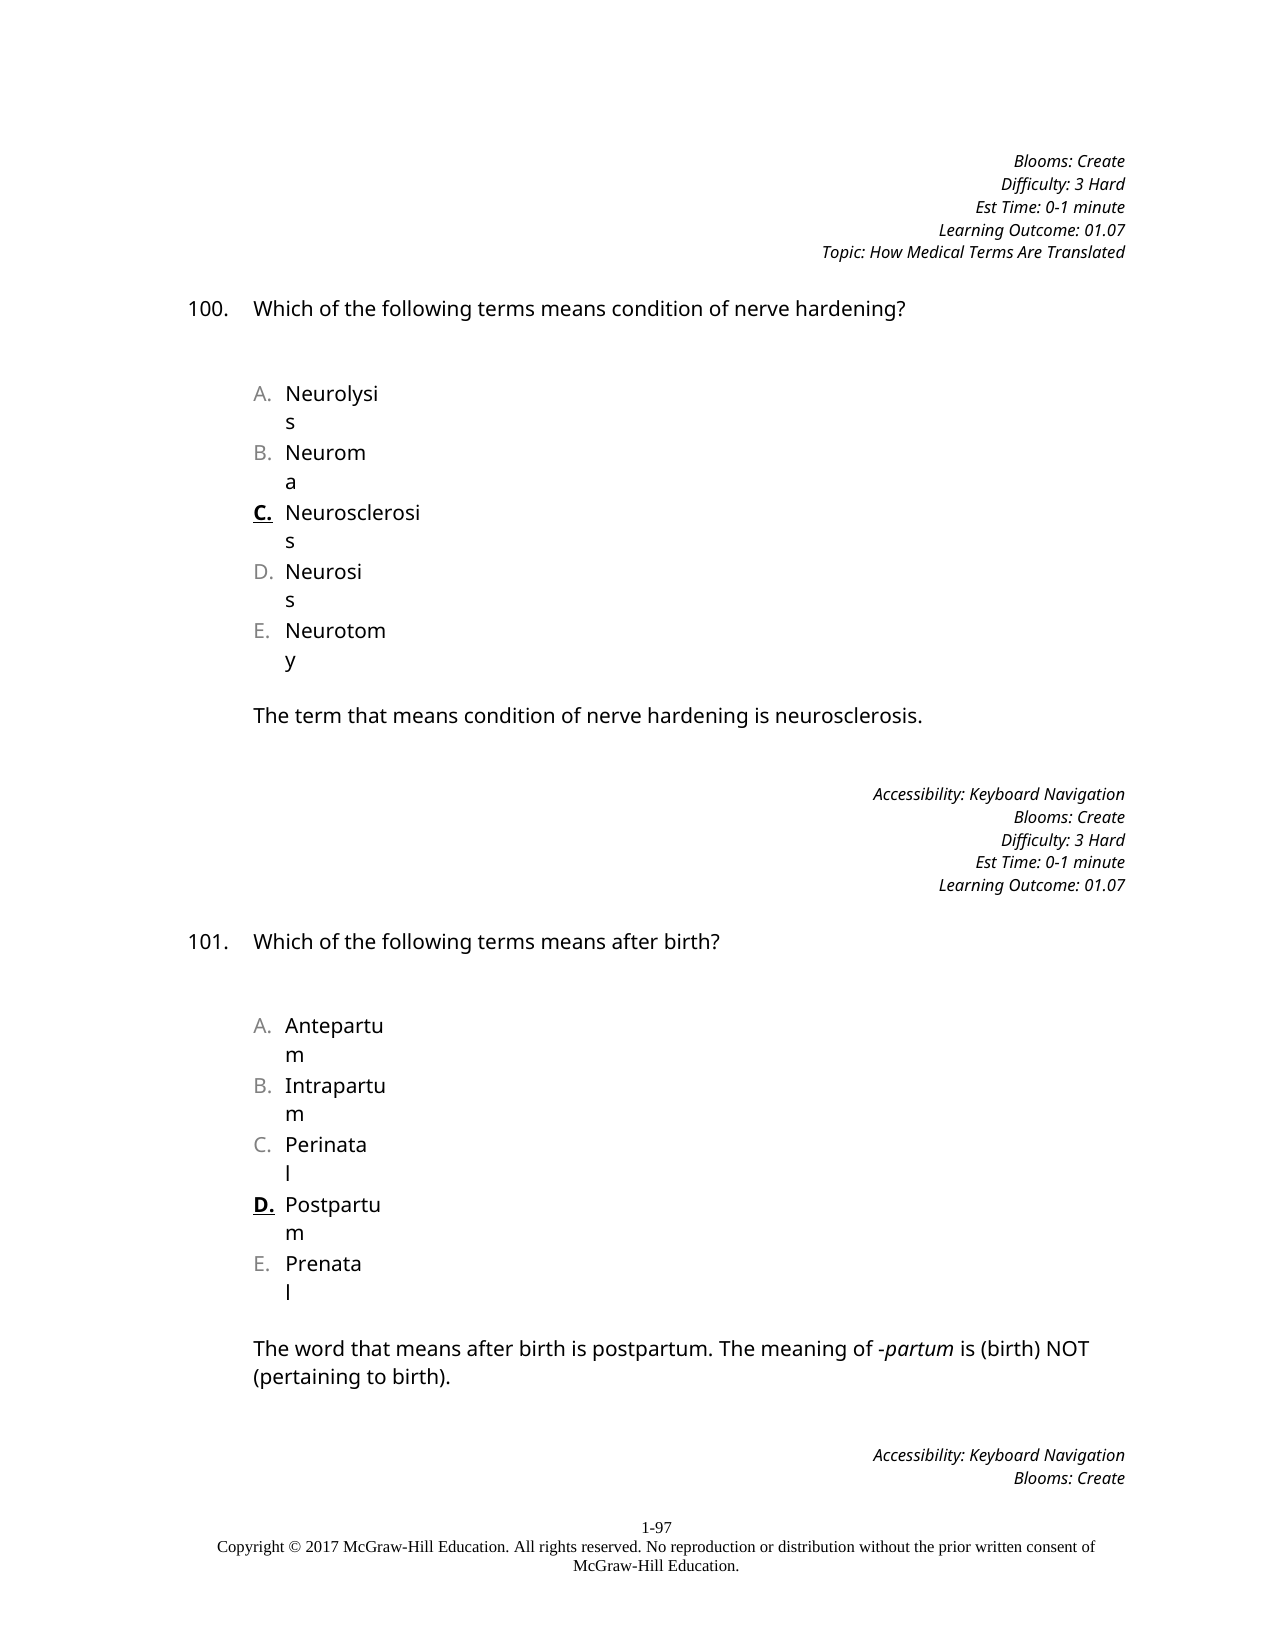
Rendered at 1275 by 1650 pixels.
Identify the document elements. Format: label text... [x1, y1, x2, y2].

table_header Which of the following terms means condition of nerve hardening? The term that means condition of nerve hardening is neurosclerosis. [253, 294, 1125, 757]
table_header 101. [188, 927, 253, 1418]
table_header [188, 1444, 1125, 1489]
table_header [188, 150, 1125, 292]
table_header Accessibility: Keyboard Navigation Blooms: Create Difficulty: 3 Hard Est Time: 0-1 minute Learning Outcome: 01.07 [188, 783, 1125, 924]
table_header Which of the following terms means after birth? The word that means after birth is postpartum. The meaning of -partum is (birth) NOT (pertaining to birth). [253, 927, 1125, 1418]
table_header 100. [188, 294, 253, 757]
